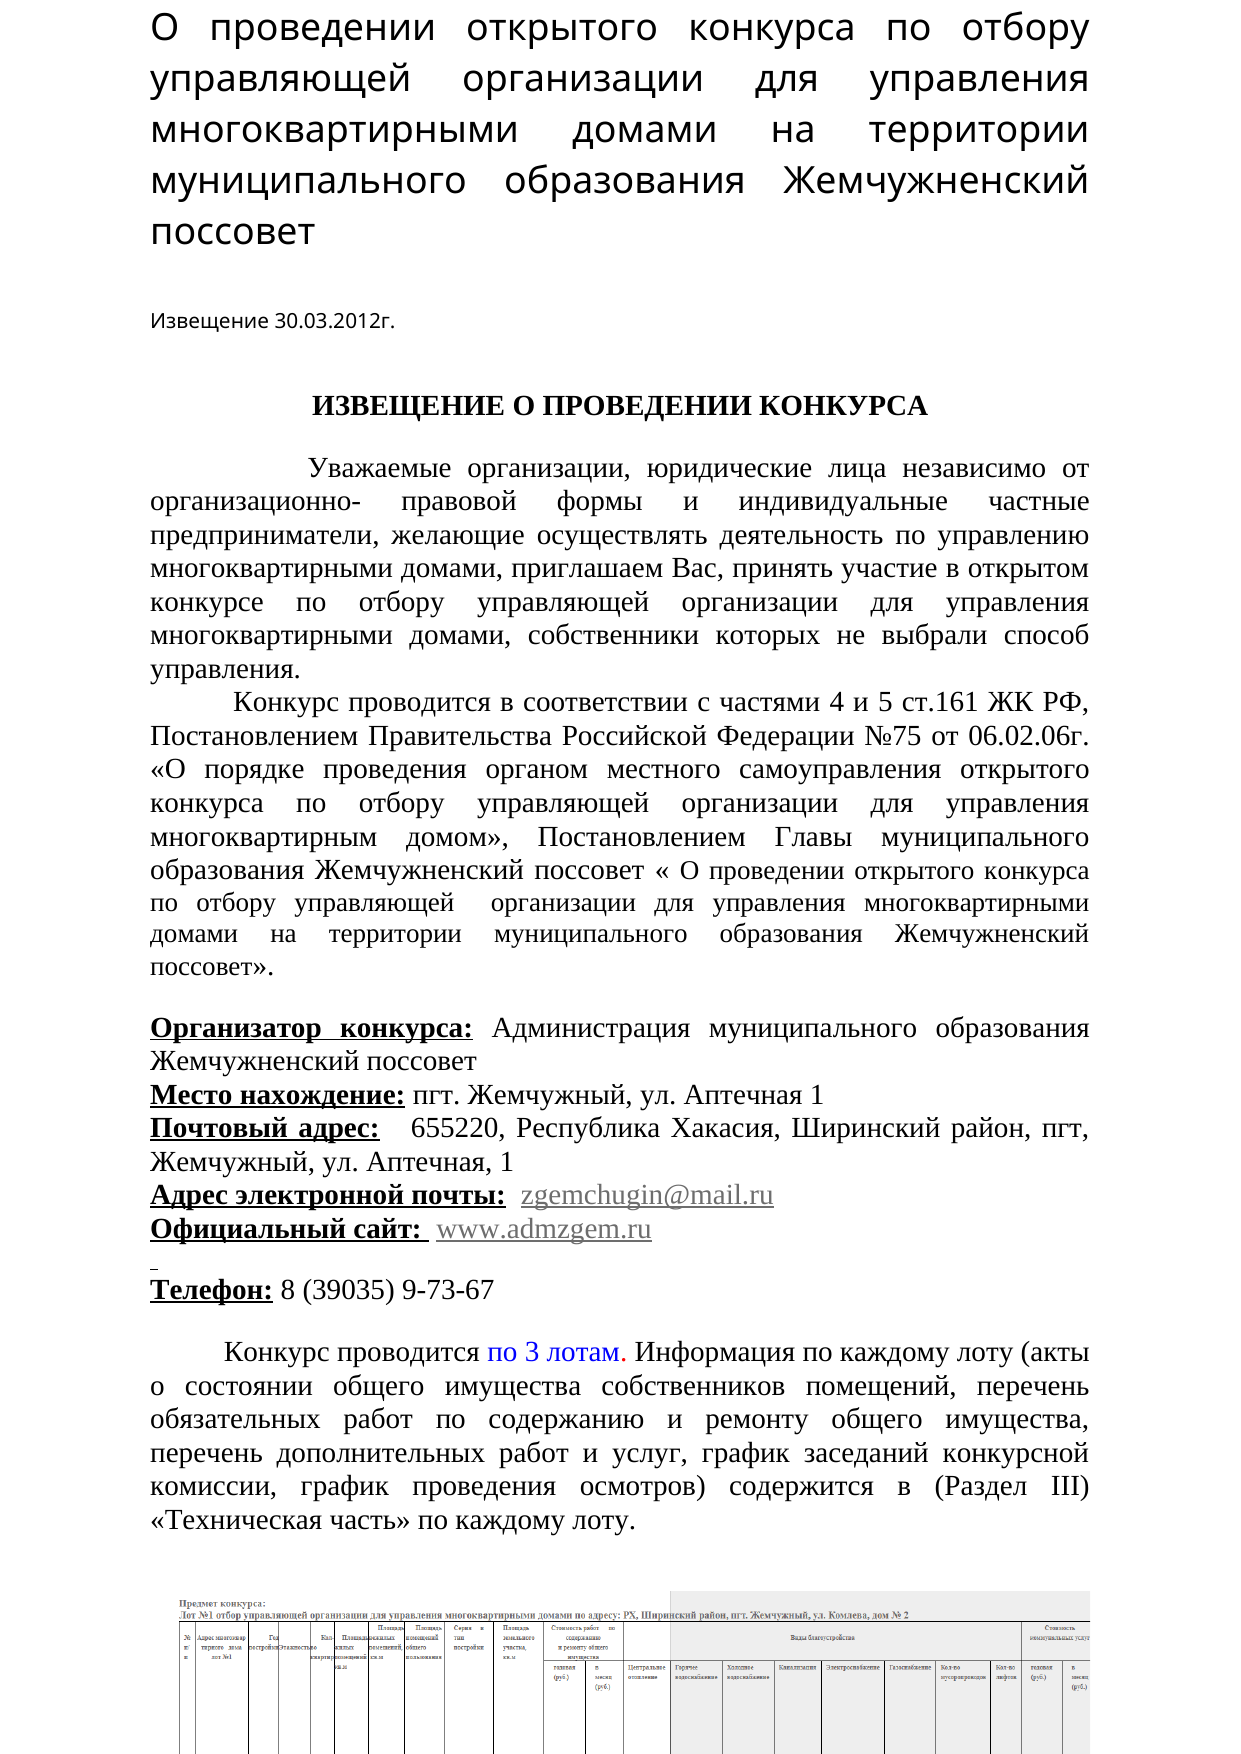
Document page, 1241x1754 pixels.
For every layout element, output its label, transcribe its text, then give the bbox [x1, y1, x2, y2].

text Уважаемые организации, юридические лица независимо от организационно- правовой формы и индивидуальные частные предприниматели, желающие осуществлять деятельность по управлению многоквартирными домами, приглашаем Вас, принять участие в открытом конкурсе по отбору управляющей организации для управления многоквартирными домами, собственники которых не выбрали способ управления. [150, 450, 1090, 684]
text Адрес электронной почты: zgemchugin@mail.ru [150, 1177, 1090, 1211]
text Конкурс проводится по 3 лотам. Информация по каждому лоту (акты о состоянии общего имущества собственников помещений, перечень обязательных работ по содержанию и ремонту общего имущества, перечень дополнительных работ и услуг, график заседаний конкурсной комиссии, график проведения осмотров) содержится в (Раздел III) «Техническая часть» по каждому лоту. [150, 1334, 1090, 1535]
text ИЗВЕЩЕНИЕ О ПРОВЕДЕНИИ КОНКУРСА [150, 388, 1090, 422]
text Телефон: 8 (39035) 9-73-67 [150, 1272, 1090, 1306]
text Конкурс проводится в соответствии с частями 4 и 5 ст.161 ЖК РФ, Постановлением Правительства Российской Федерации №75 от 06.02.06г. «О порядке проведения органом местного самоуправления открытого конкурса по отбору управляющей организации для управления многоквартирным домом», Постановлением Главы муниципального образования Жемчужненский поссовет « О проведении открытого конкурса по отбору управляющей организации для управления многоквартирными домами на территории муниципального образования Жемчужненский поссовет». [150, 684, 1090, 982]
text Официальный сайт: www.admzgem.ru [150, 1211, 1090, 1244]
text Почтовый адрес: 655220, Республика Хакасия, Ширинский район, пгт, Жемчужный, ул. Аптечная, 1 [150, 1110, 1090, 1177]
text Извещение 30.03.2012г. [150, 255, 1090, 388]
picture [168, 1591, 1091, 1754]
text О проведении открытого конкурса по отбору управляющей организации для управления многоквартирными домами на территории муниципального образования Жемчужненский поссовет [150, 0, 1090, 255]
text Место нахождение: пгт. Жемчужный, ул. Аптечная 1 [150, 1077, 1090, 1110]
text Организатор конкурса: Администрация муниципального образования Жемчужненский поссовет [150, 1010, 1090, 1077]
